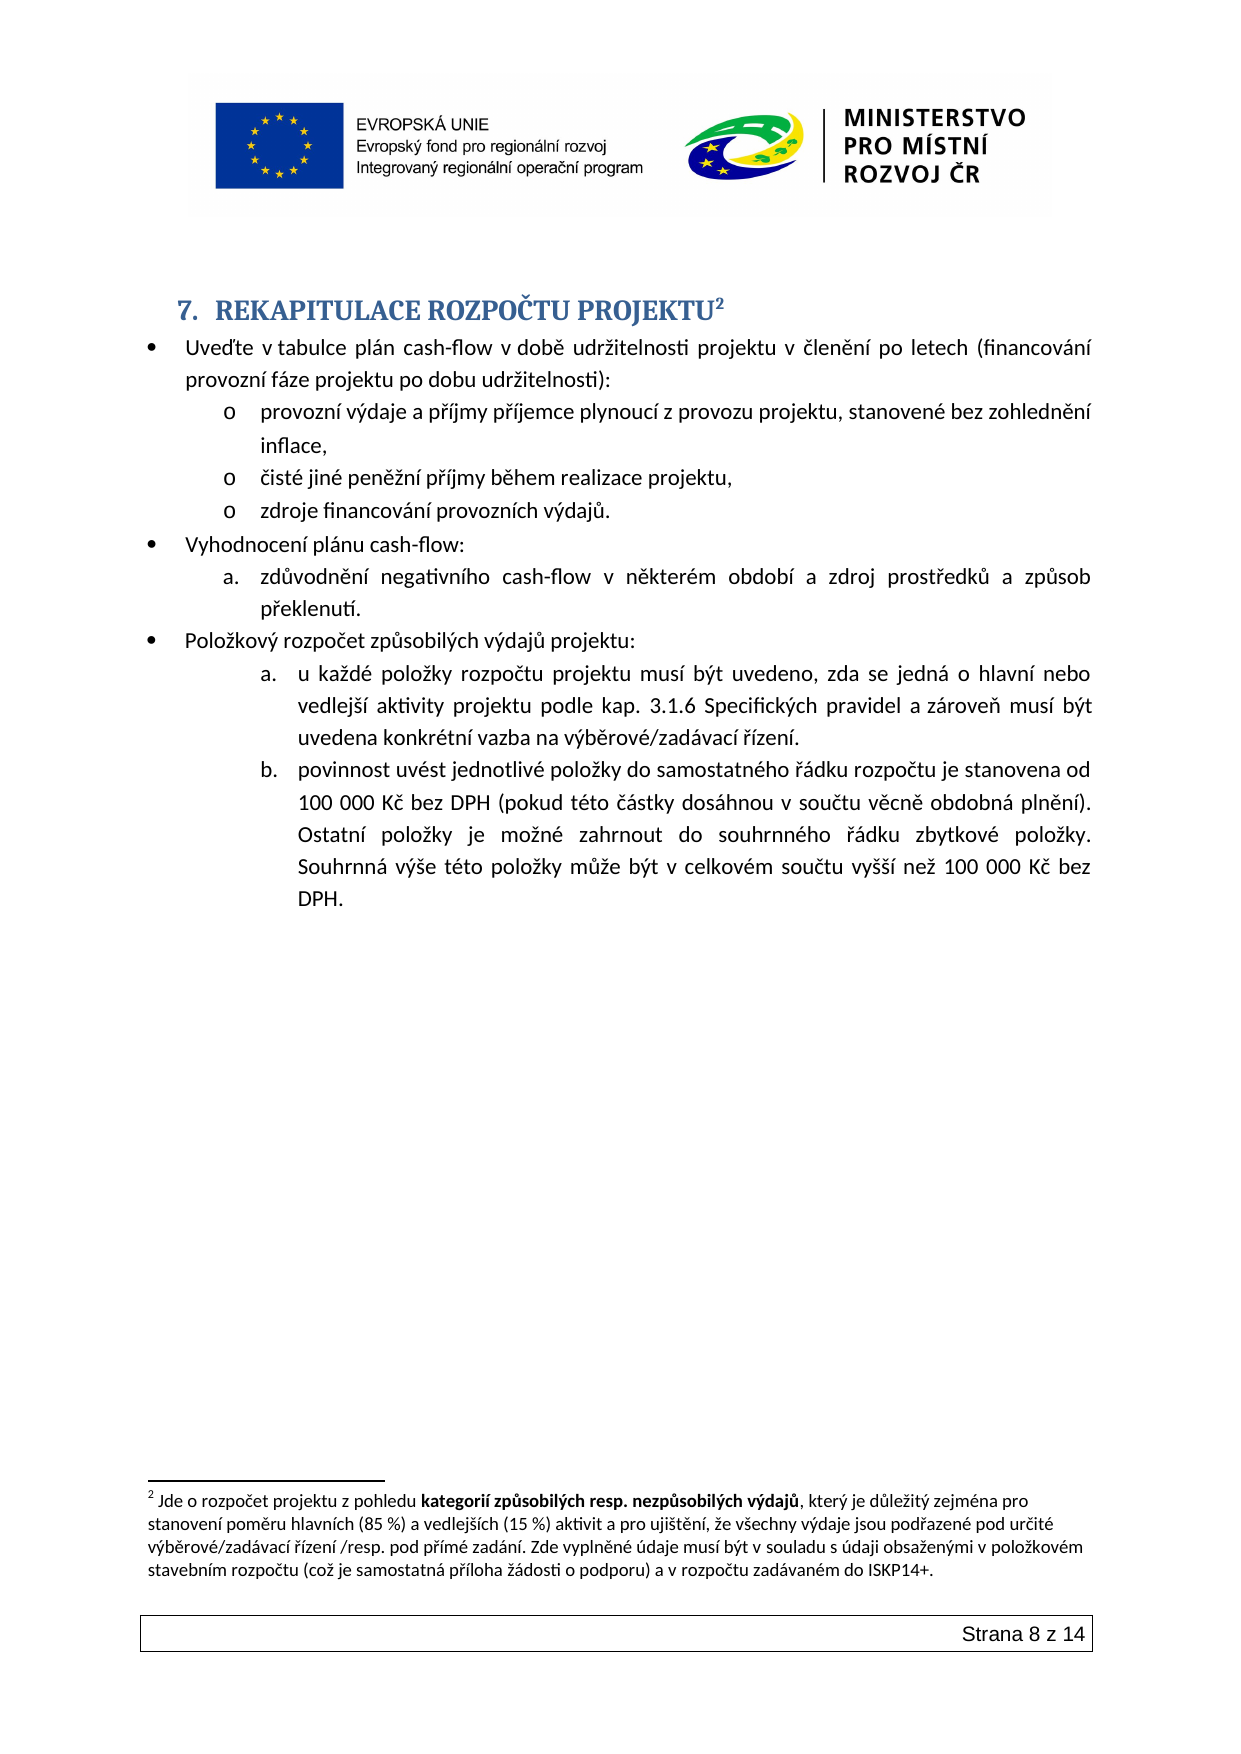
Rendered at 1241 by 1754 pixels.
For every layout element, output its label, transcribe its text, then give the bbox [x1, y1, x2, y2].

list provozní výdaje a příjmy příjemce plynoucí z provozu projektu, stanovené bez zohlednění inflace, [223, 397, 1093, 459]
list zdůvodnění negativního cash-flow v některém období a zdroj prostředků a způsob překlenutí. [223, 562, 1093, 622]
list u každé položky rozpočtu projektu musí být uvedeno, zda se jedná o hlavní nebo vedlejší aktivity projektu podle kap. 3.1.6 Specifických pravidel a zároveň musí být uvedena konkrétní vazba na výběrové/zadávací řízení. [260, 659, 1093, 751]
list zdroje financování provozních výdajů. [223, 497, 1093, 526]
list Vyhodnocení plánu cash-flow: [148, 530, 1093, 558]
list čisté jiné peněžní příjmy během realizace projektu, [223, 463, 1093, 492]
subtitle REKAPITULACE ROZPOČTU PROJEKTU [177, 294, 1093, 328]
picture [187, 73, 1053, 217]
list Položkový rozpočet způsobilých výdajů projektu: [147, 627, 1093, 655]
list Uveďte v tabulce plán cash-flow v době udržitelnosti projektu v členění po letech (financování provozní fáze projektu po dobu udržitelnosti): [148, 333, 1093, 393]
list povinnost uvést jednotlivé položky do samostatného řádku rozpočtu je stanovena od 100 000 Kč bez DPH (pokud této částky dosáhnou v součtu věcně obdobná plnění). Ostatní položky je možné zahrnout do souhrnného řádku zbytkové položky. Souhrnná výše této položky může být v celkovém součtu vyšší než 100 000 Kč bez DPH. [260, 755, 1093, 912]
